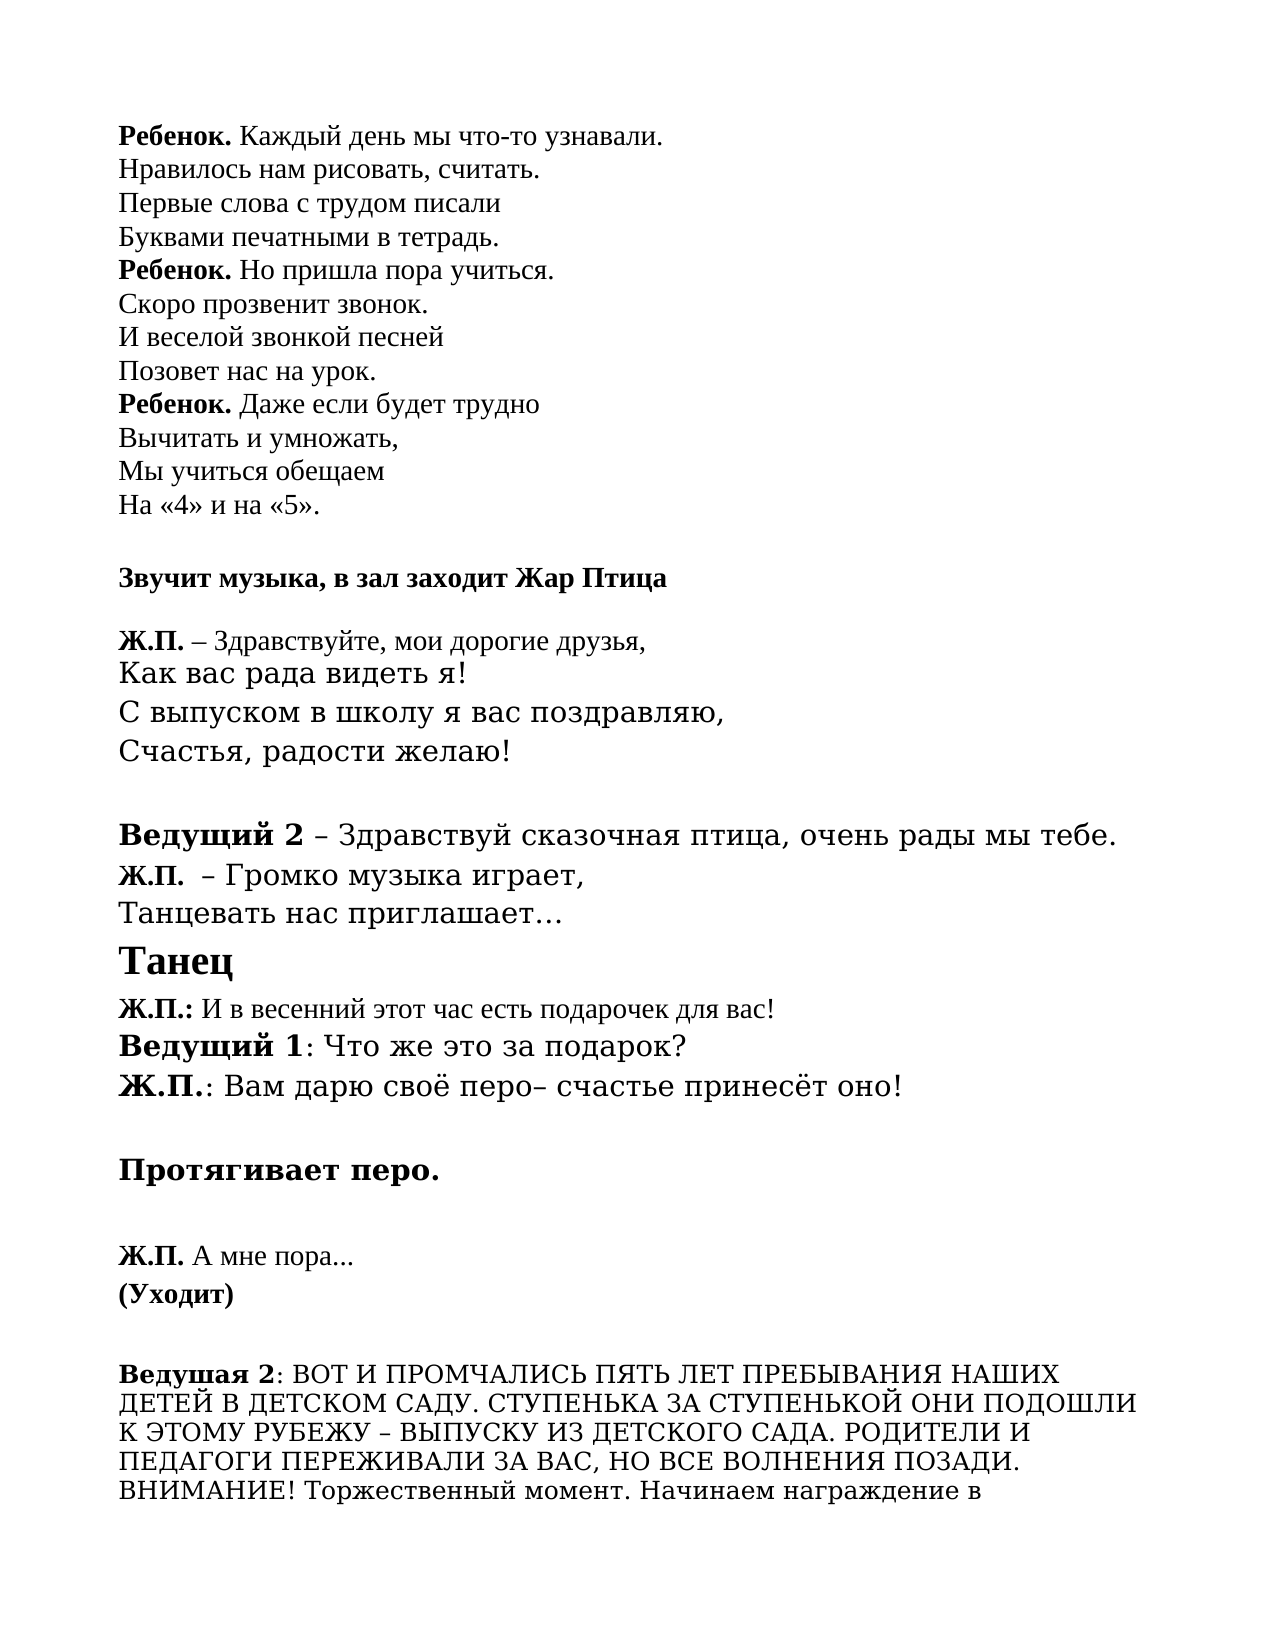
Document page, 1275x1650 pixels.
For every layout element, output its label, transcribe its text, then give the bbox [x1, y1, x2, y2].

text С выпуском в школу я вас поздравляю, [118, 695, 1157, 729]
text Счастья, радости желаю! [118, 734, 1157, 768]
text Ведущий 1: Что же это за подарок? [118, 1029, 1157, 1064]
text Звучит музыка, в зал заходит Жар Птица [118, 560, 1157, 593]
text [118, 1360, 1157, 1506]
text Ж.П. А мне пора... [118, 1238, 1157, 1271]
text Протягивает перо. [118, 1153, 1157, 1187]
text Ж.П.: И в весенний этот час есть подарочек для вас! [118, 991, 1157, 1024]
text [118, 118, 1157, 521]
text Ж.П. – Громко музыка играет, [118, 858, 1157, 892]
text Ж.П. – Здравствуйте, мои дорогие друзья, [118, 623, 1157, 656]
text Танцевать нас приглашает… [118, 897, 1157, 931]
text (Уходит) [118, 1276, 1157, 1310]
text Ж.П.: Вам дарю своё перо– счастье принесёт оно! [118, 1069, 1157, 1103]
text Ведущий 2 – Здравствуй сказочная птица, очень рады мы тебе. [118, 818, 1157, 852]
text Танец [118, 936, 1157, 984]
text Как вас рада видеть я! [118, 656, 1157, 690]
